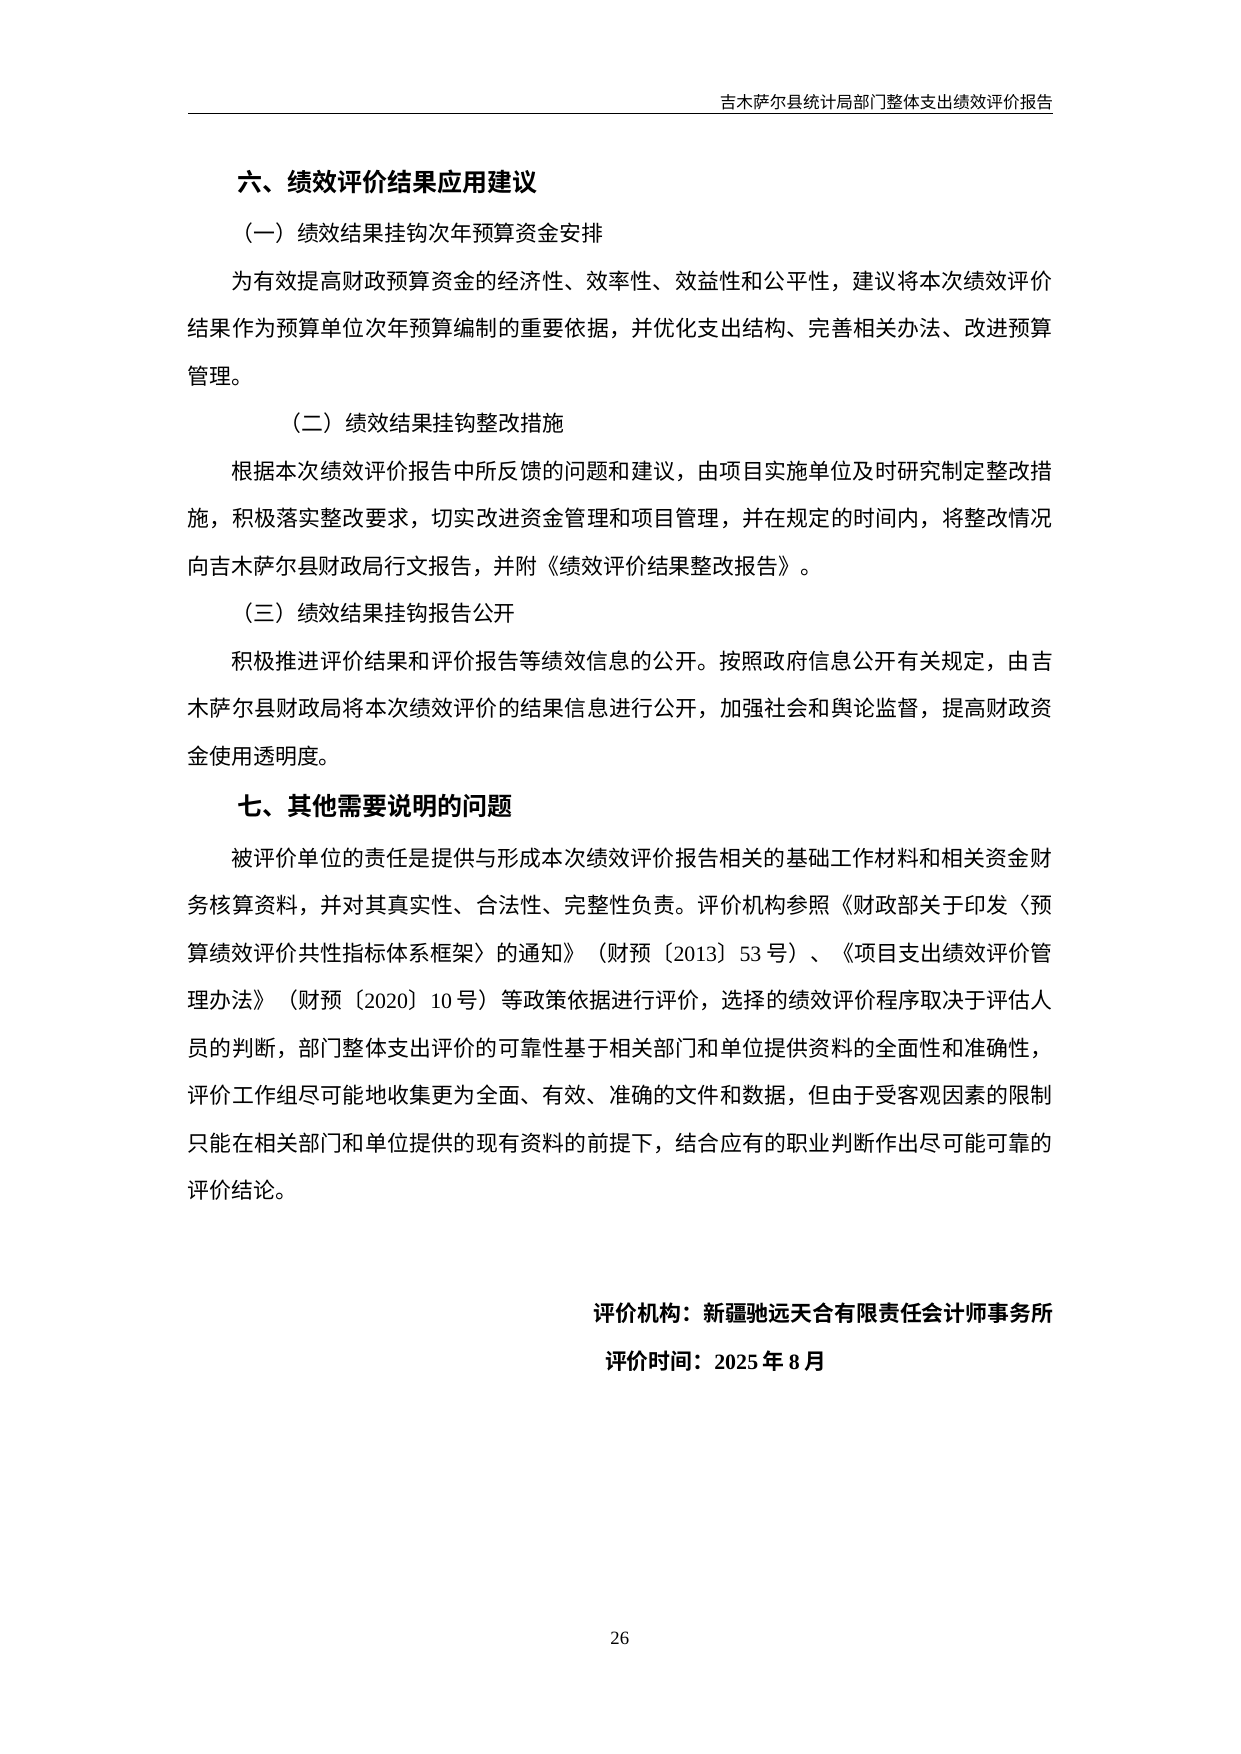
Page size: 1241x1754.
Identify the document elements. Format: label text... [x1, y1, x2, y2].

text （一）绩效结果挂钩次年预算资金安排 [187, 216, 1053, 248]
text 被评价单位的责任是提供与形成本次绩效评价报告相关的基础工作材料和相关资金财务核算资料，并对其真实性、合法性、完整性负责。评价机构参照《财政部关于印发〈预算绩效评价共性指标体系框架〉的通知》（财预〔2013〕53号）、《项目支出绩效评价管理办法》（财预〔2020〕10号）等政策依据进行评价，选择的绩效评价程序取决于评估人员的判断，部门整体支出评价的可靠性基于相关部门和单位提供资料的全面性和准确性，评价工作组尽可能地收集更为全面、有效、准确的文件和数据，但由于受客观因素的限制，只能在相关部门和单位提供的现有资料的前提下，结合应有的职业判断作出尽可能可靠的评价结论。 [187, 841, 1053, 1205]
text 积极推进评价结果和评价报告等绩效信息的公开。按照政府信息公开有关规定，由吉木萨尔县财政局将本次绩效评价的结果信息进行公开，加强社会和舆论监督，提高财政资金使用透明度。 [187, 644, 1053, 771]
text 七、其他需要说明的问题 [187, 786, 1053, 823]
list 绩效结果挂钩报告公开 [187, 596, 1053, 628]
text 根据本次绩效评价报告中所反馈的问题和建议，由项目实施单位及时研究制定整改措施，积极落实整改要求，切实改进资金管理和项目管理，并在规定的时间内，将整改情况向吉木萨尔县财政局行文报告，并附《绩效评价结果整改报告》。 [187, 454, 1053, 581]
text 评价机构：新疆驰远天合有限责任会计师事务所 [187, 1296, 1053, 1328]
text 评价时间：2025年8月 [187, 1344, 1053, 1376]
text 为有效提高财政预算资金的经济性、效率性、效益性和公平性，建议将本次绩效评价结果作为预算单位次年预算编制的重要依据，并优化支出结构、完善相关办法、改进预算管理。 [187, 264, 1053, 391]
text 六、绩效评价结果应用建议 [187, 162, 1053, 198]
text （二）绩效结果挂钩整改措施 [187, 406, 1053, 438]
